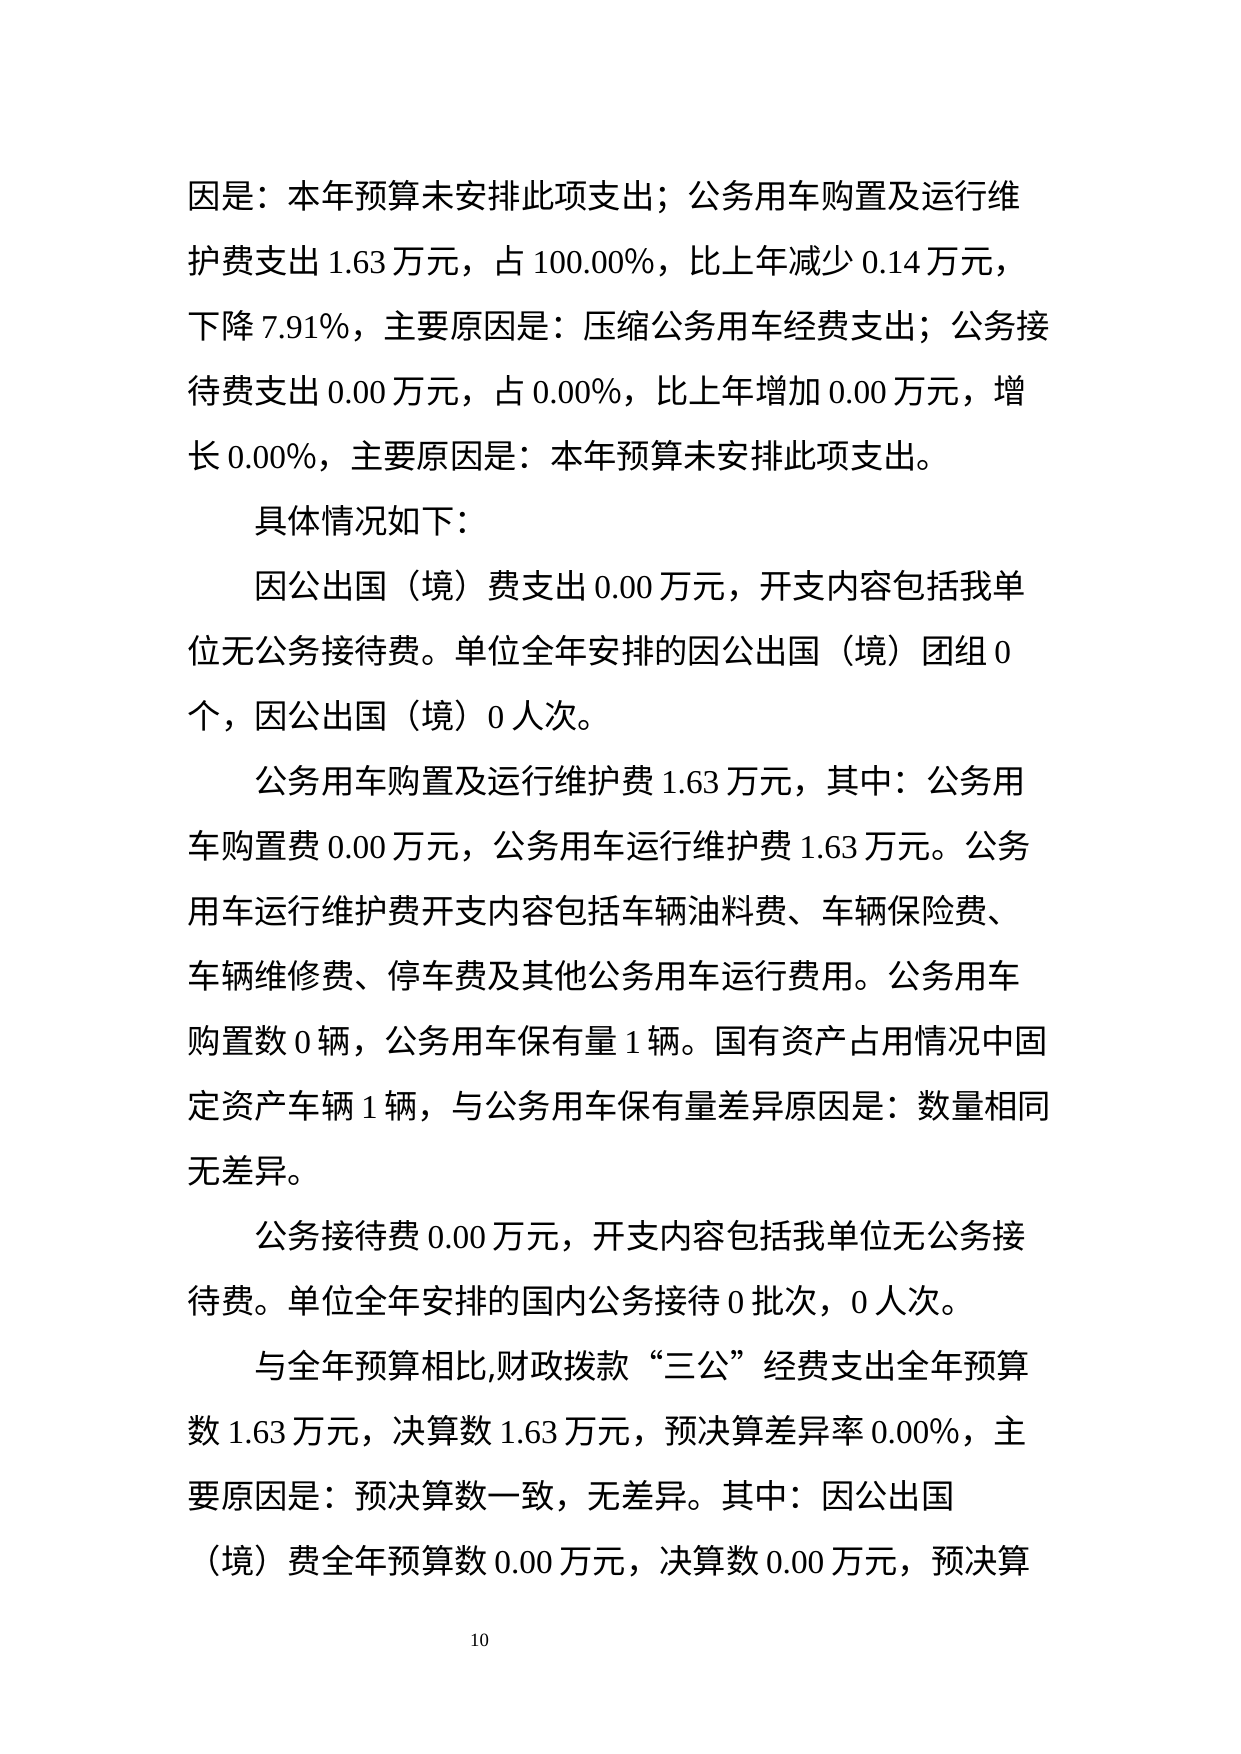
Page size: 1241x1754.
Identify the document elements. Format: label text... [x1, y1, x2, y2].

text 公务接待费0.00万元，开支内容包括我单位无公务接待费。单位全年安排的国内公务接待0批次，0人次。 [187, 1202, 1053, 1332]
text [187, 1332, 1053, 1592]
text 因公出国（境）费支出0.00万元，开支内容包括我单位无公务接待费。单位全年安排的因公出国（境）团组0个，因公出国（境）0人次。 [187, 552, 1053, 747]
text 公务用车购置及运行维护费1.63万元，其中：公务用车购置费0.00万元，公务用车运行维护费1.63万元。公务用车运行维护费开支内容包括车辆油料费、车辆保险费、车辆维修费、停车费及其他公务用车运行费用。公务用车购置数0辆，公务用车保有量1辆。国有资产占用情况中固定资产车辆1辆，与公务用车保有量差异原因是：数量相同无差异。 [187, 747, 1053, 1202]
text 具体情况如下： [187, 487, 1053, 552]
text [187, 162, 1053, 487]
